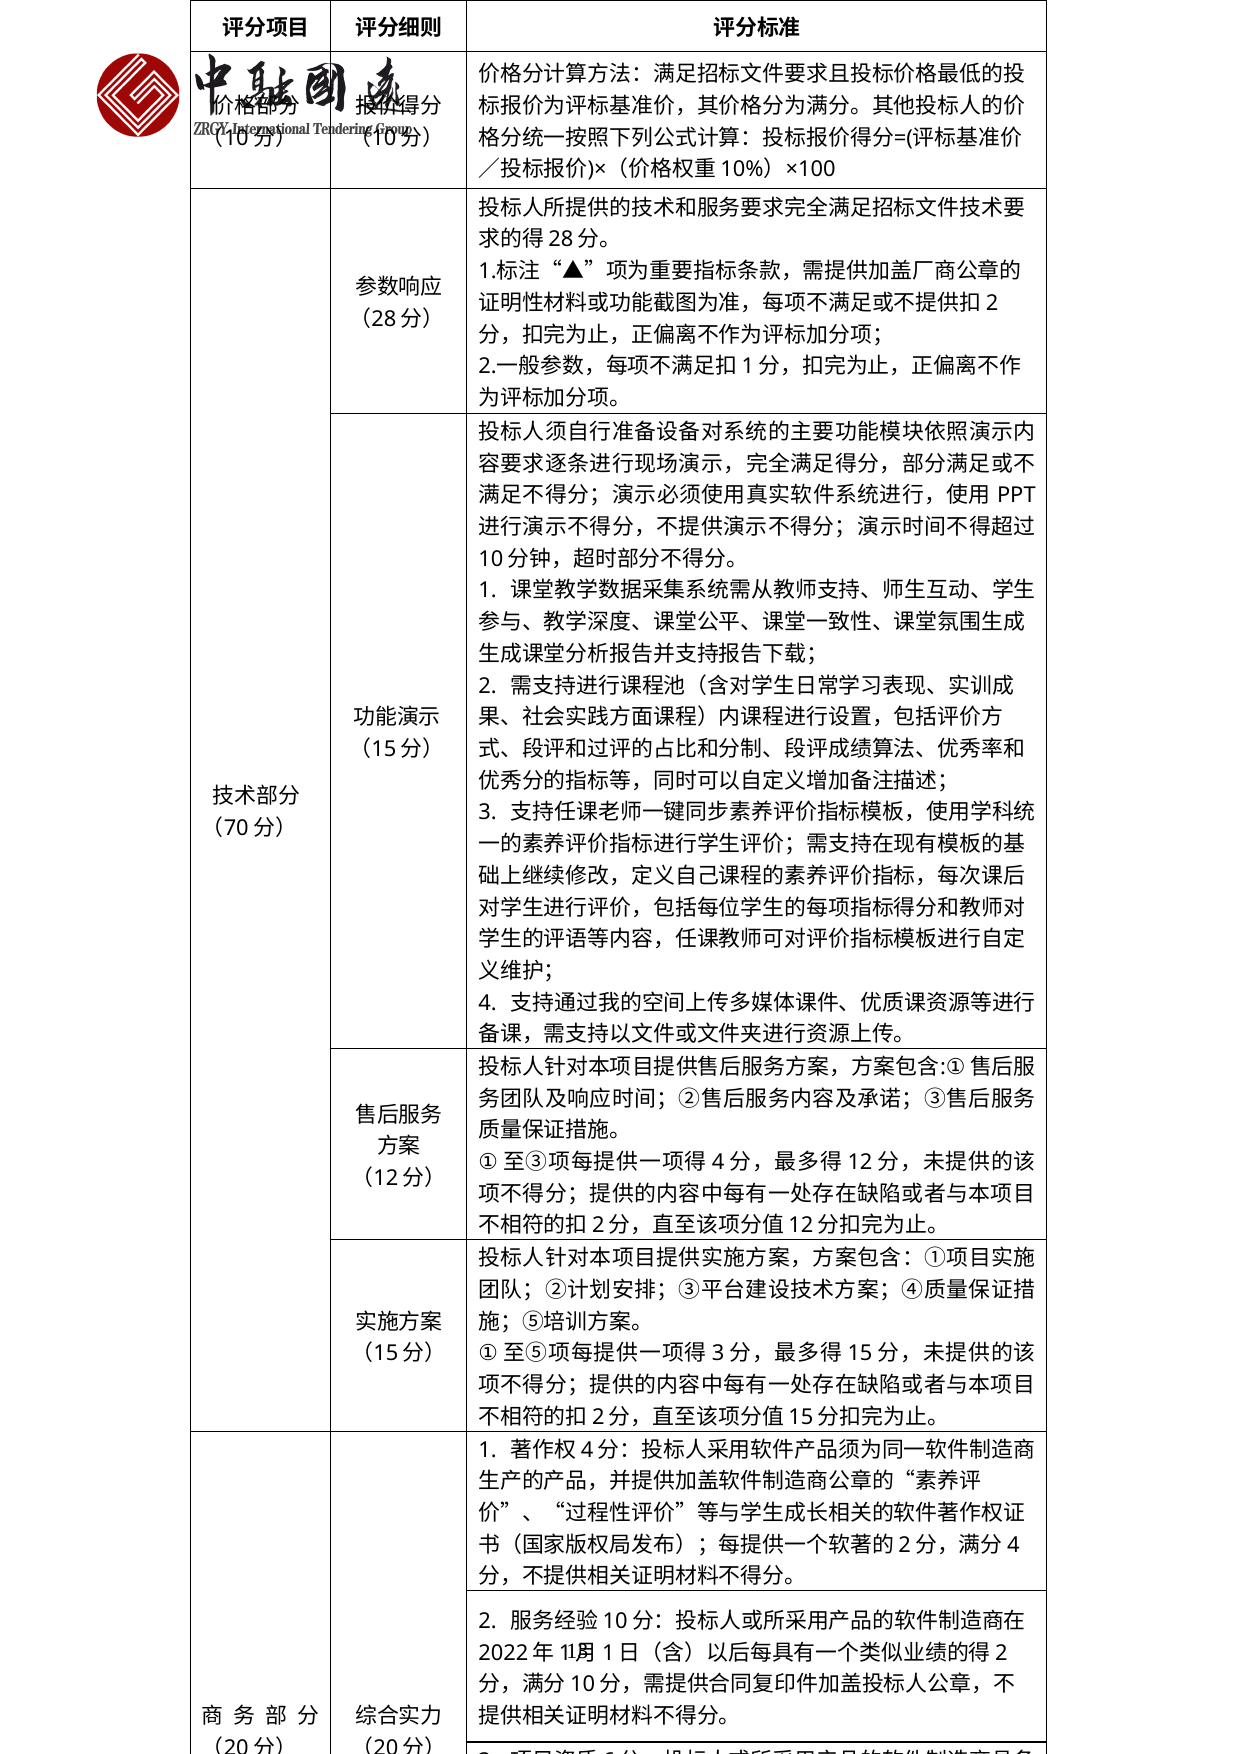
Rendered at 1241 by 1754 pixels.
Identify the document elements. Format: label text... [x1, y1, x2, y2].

table_cell 技术部分 （70分） [191, 189, 330, 1431]
table_header 评分标准 [467, 1, 1046, 51]
table_cell 价格分计算方法：满足招标文件要求且投标价格最低的投标报价为评标基准价，其价格分为满分。其他投标人的价格分统一按照下列公式计算：投标报价得分=(评标基准价／投标报价)×（价格权重10%）×100 [467, 52, 1046, 187]
table_cell 价格部分 （10分） [191, 52, 330, 187]
table_cell 参数响应 （28分） [331, 189, 466, 413]
table_cell 投标人针对本项目提供售后服务方案，方案包含:①售后服务团队及响应时间；②售后服务内容及承诺；③售后服务质量保证措施。 ①至③项每提供一项得4分，最多得12分，未提供的该项不得分；提供的内容中每有一处存在缺陷或者与本项目不相符的扣2分，直至该项分值12分扣完为止。 [467, 1049, 1046, 1239]
table_cell 投标人所提供的技术和服务要求完全满足招标文件技术要求的得28分。 1.标注“▲”项为重要指标条款，需提供加盖厂商公章的证明性材料或功能截图为准，每项不满足或不提供扣2分，扣完为止，正偏离不作为评标加分项； 2.一般参数，每项不满足扣1分，扣完为止，正偏离不作为评标加分项。 [467, 189, 1046, 413]
table_cell 综合实力（20分） [331, 1432, 466, 1754]
table_header 评分细则 [331, 1, 466, 51]
table_cell 投标人须自行准备设备对系统的主要功能模块依照演示内容要求逐条进行现场演示，完全满足得分，部分满足或不满足不得分；演示必须使用真实软件系统进行，使用PPT进行演示不得分，不提供演示不得分；演示时间不得超过10分钟，超时部分不得分。 课堂教学数据采集系统需从教师支持、师生互动、学生参与、教学深度、课堂公平、课堂一致性、课堂氛围生成生成课堂分析报告并支持报告下载； 需支持进行课程池（含对学生日常学习表现、实训成果、社会实践方面课程）内课程进行设置，包括评价方式、段评和过评的占比和分制、段评成绩算法、优秀率和优秀分的指标等，同时可以自定义增加备注描述； 支持任课老师一键同步素养评价指标模板，使用学科统一的素养评价指标进行学生评价；需支持在现有模板的基础上继续修改，定义自己课程的素养评价指标，每次课后对学生进行评价，包括每位学生的每项指标得分和教师对学生的评语等内容，任课教师可对评价指标模板进行自定义维护； 支持通过我的空间上传多媒体课件、优质课资源等进行备课，需支持以文件或文件夹进行资源上传。 [467, 414, 1046, 1048]
picture [93, 48, 190, 142]
table_cell 商务部分（20分） [191, 1432, 330, 1754]
table_header 评分项目 [191, 1, 330, 51]
table_cell 投标人针对本项目提供实施方案，方案包含：①项目实施团队；②计划安排；③平台建设技术方案；④质量保证措施；⑤培训方案。 ①至⑤项每提供一项得3分，最多得15分，未提供的该项不得分；提供的内容中每有一处存在缺陷或者与本项目不相符的扣2分，直至该项分值15分扣完为止。 [467, 1240, 1046, 1431]
table_cell 著作权4分：投标人采用软件产品须为同一软件制造商生产的产品，并提供加盖软件制造商公章的“素养评价”、“过程性评价”等与学生成长相关的软件著作权证书（国家版权局发布）；每提供一个软著的2分，满分4分，不提供相关证明材料不得分。 [467, 1432, 1046, 1590]
table_cell 服务经验10分：投标人或所采用产品的软件制造商在2022年1月1日（含）以后每具有一个类似业绩的得2分，满分10分，需提供合同复印件加盖投标人公章，不提供相关证明材料不得分。 [467, 1591, 1046, 1741]
table_cell 报价得分 （10分） [331, 52, 466, 187]
table_cell 功能演示 （15分） [331, 414, 466, 1048]
table_cell 实施方案 （15分） [331, 1240, 466, 1431]
table_cell 售后服务 方案 （12分） [331, 1049, 466, 1239]
